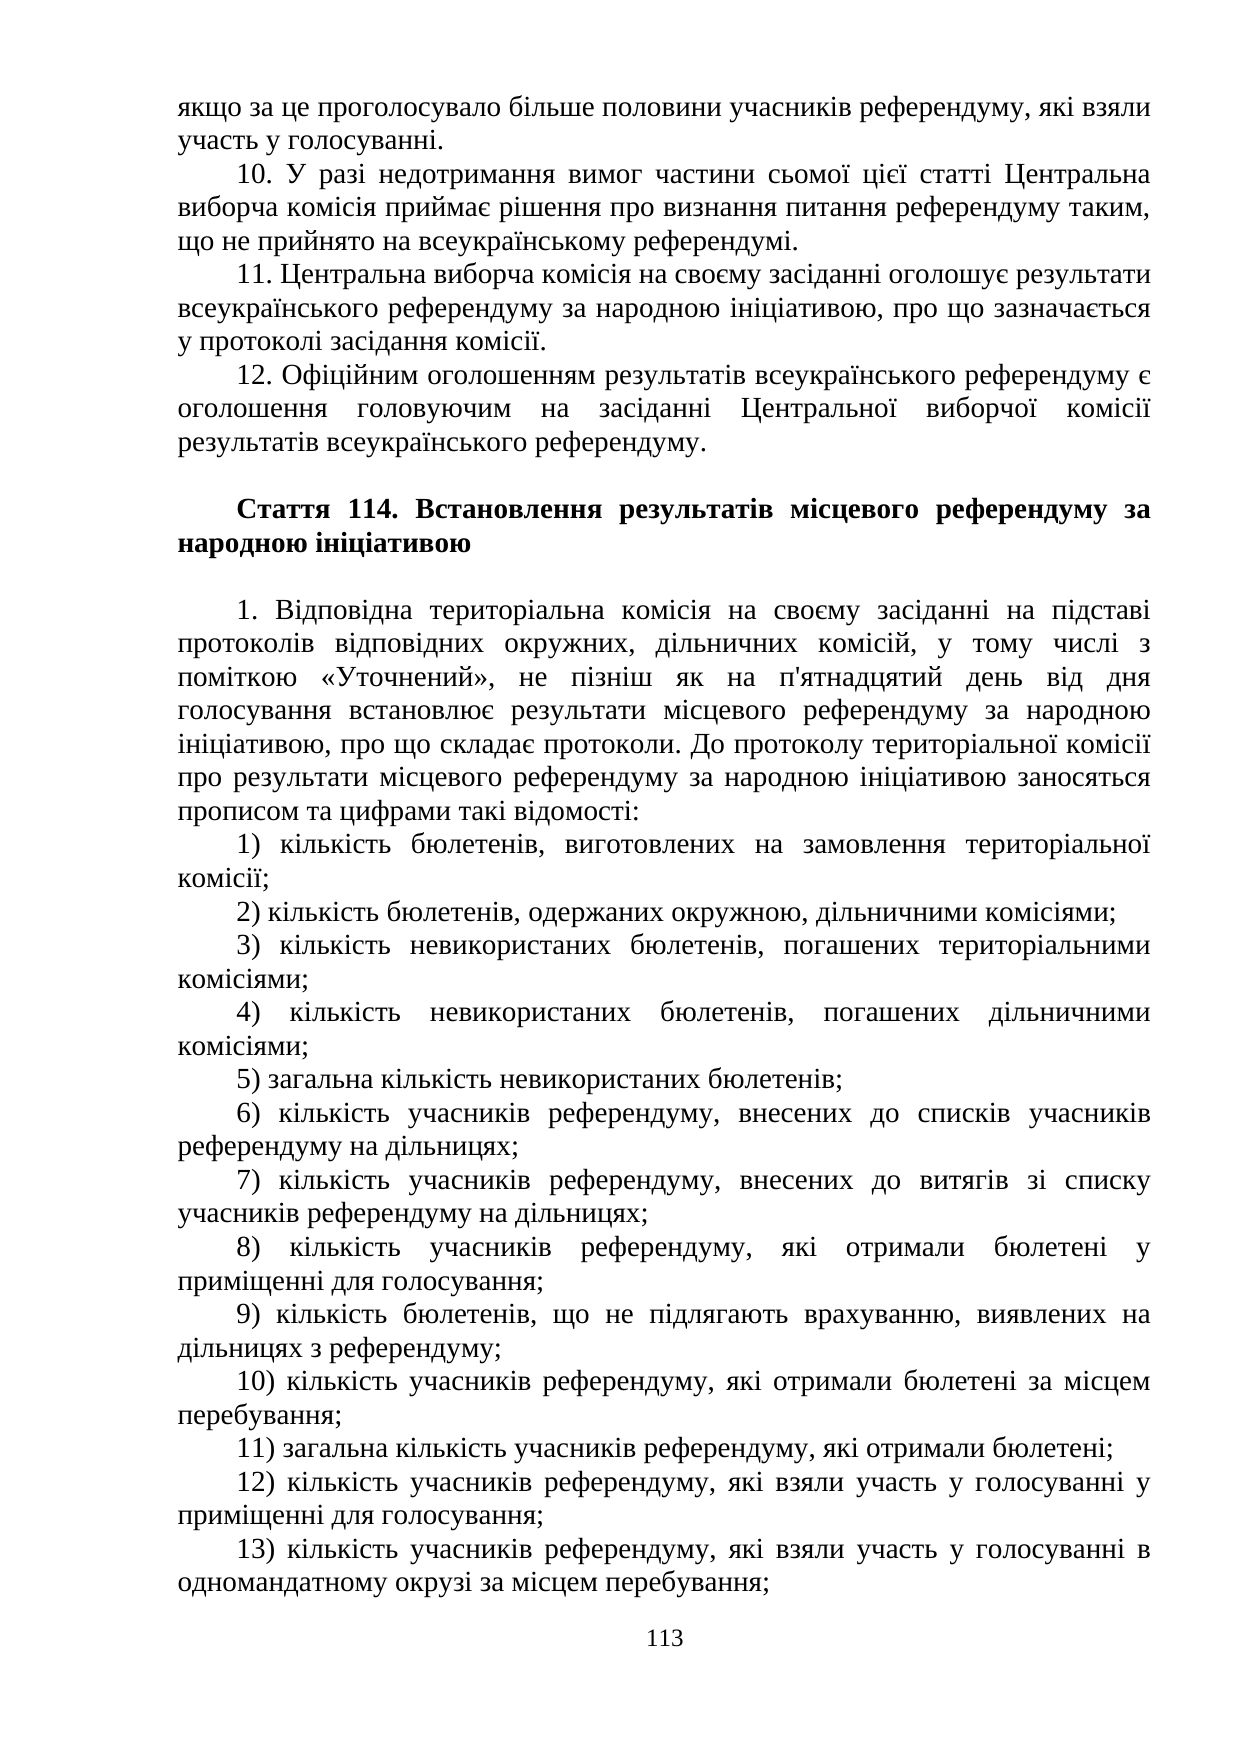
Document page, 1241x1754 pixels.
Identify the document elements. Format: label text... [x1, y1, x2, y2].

text 5) загальна кількість невикористаних бюлетенів; [177, 1061, 1152, 1095]
text 2) кількість бюлетенів, одержаних окружною, дільничними комісіями; [177, 894, 1152, 927]
text 7) кількість учасників референдуму, внесених до витягів зі списку учасників референдуму на дільницях; [177, 1162, 1152, 1229]
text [177, 89, 1152, 156]
text 10. У разі недотримання вимог частини сьомої цієї статті Центральна виборча комісія приймає рішення про визнання питання референдуму таким, що не прийнято на всеукраїнському референдумі. [177, 156, 1152, 256]
text 10) кількість учасників референдуму, які отримали бюлетені за місцем перебування; [177, 1363, 1152, 1430]
text 11) загальна кількість учасників референдуму, які отримали бюлетені; [177, 1430, 1152, 1464]
text 6) кількість учасників референдуму, внесених до списків учасників референдуму на дільницях; [177, 1095, 1152, 1162]
text 11. Центральна виборча комісія на своєму засіданні оголошує результати всеукраїнського референдуму за народною ініціативою, про що зазначається у протоколі засідання комісії. [177, 256, 1152, 357]
text 8) кількість учасників референдуму, які отримали бюлетені у приміщенні для голосування; [177, 1229, 1152, 1296]
text 3) кількість невикористаних бюлетенів, погашених територіальними комісіями; [177, 927, 1152, 994]
text 4) кількість невикористаних бюлетенів, погашених дільничними комісіями; [177, 994, 1152, 1061]
text Стаття 114. Встановлення результатів місцевого референдуму за народною ініціативою [177, 491, 1152, 558]
text 12. Офіційним оголошенням результатів всеукраїнського референдуму є оголошення головуючим на засіданні Центральної виборчої комісії результатів всеукраїнського референдуму. [177, 357, 1152, 458]
text 13) кількість учасників референдуму, які взяли участь у голосуванні в одномандатному окрузі за місцем перебування; [177, 1531, 1152, 1598]
text 12) кількість учасників референдуму, які взяли участь у голосуванні у приміщенні для голосування; [177, 1464, 1152, 1531]
text 9) кількість бюлетенів, що не підлягають врахуванню, виявлених на дільницях з референдуму; [177, 1296, 1152, 1363]
text 1. Відповідна територіальна комісія на своєму засіданні на підставі протоколів відповідних окружних, дільничних комісій, у тому числі з поміткою «Уточнений», не пізніш як на п'ятнадцятий день від дня голосування встановлює результати місцевого референдуму за народною ініціативою, про що складає протоколи. До протоколу територіальної комісії про результати місцевого референдуму за народною ініціативою заносяться прописом та цифрами такі відомості: [177, 592, 1152, 827]
text 1) кількість бюлетенів, виготовлених на замовлення територіальної комісії; [177, 827, 1152, 894]
